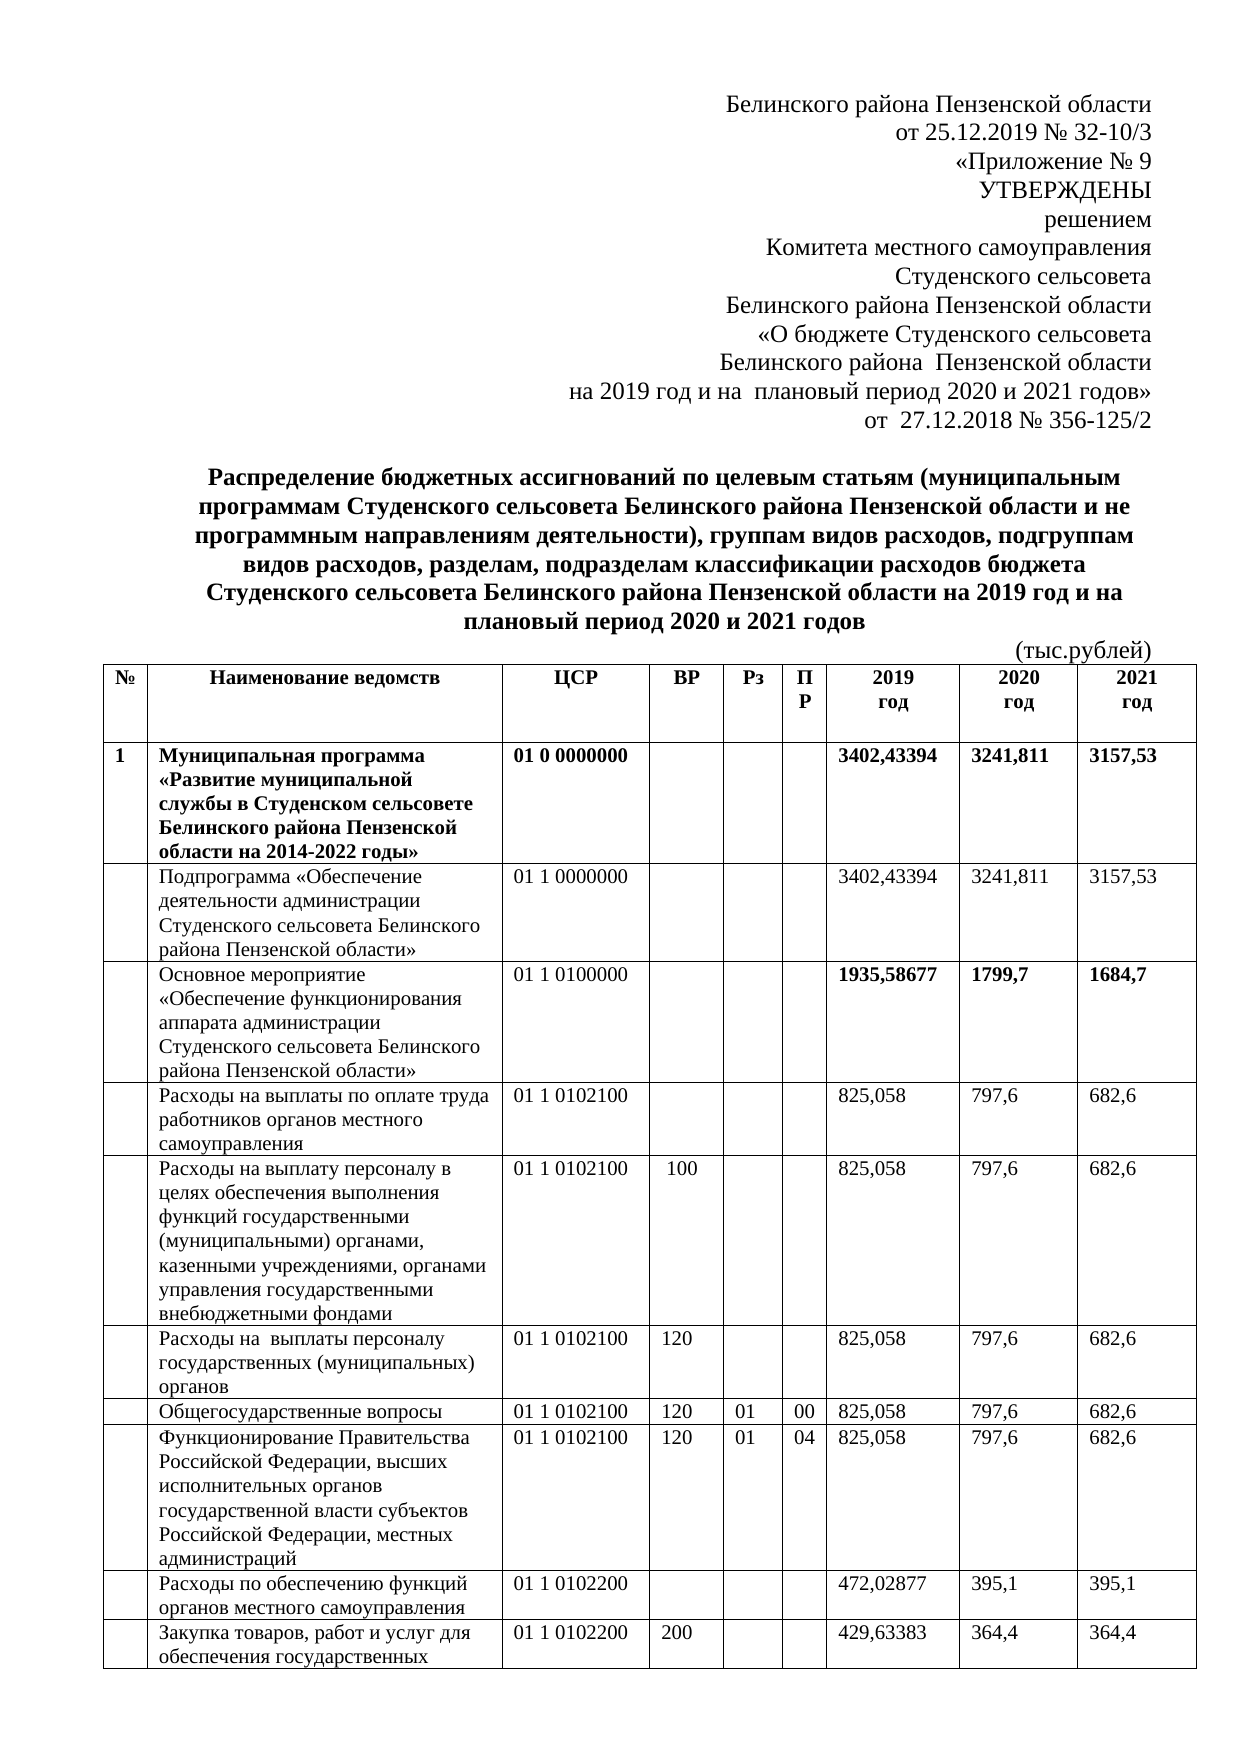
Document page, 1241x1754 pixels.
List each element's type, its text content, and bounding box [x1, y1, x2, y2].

text (тыс.рублей) [177, 635, 1152, 664]
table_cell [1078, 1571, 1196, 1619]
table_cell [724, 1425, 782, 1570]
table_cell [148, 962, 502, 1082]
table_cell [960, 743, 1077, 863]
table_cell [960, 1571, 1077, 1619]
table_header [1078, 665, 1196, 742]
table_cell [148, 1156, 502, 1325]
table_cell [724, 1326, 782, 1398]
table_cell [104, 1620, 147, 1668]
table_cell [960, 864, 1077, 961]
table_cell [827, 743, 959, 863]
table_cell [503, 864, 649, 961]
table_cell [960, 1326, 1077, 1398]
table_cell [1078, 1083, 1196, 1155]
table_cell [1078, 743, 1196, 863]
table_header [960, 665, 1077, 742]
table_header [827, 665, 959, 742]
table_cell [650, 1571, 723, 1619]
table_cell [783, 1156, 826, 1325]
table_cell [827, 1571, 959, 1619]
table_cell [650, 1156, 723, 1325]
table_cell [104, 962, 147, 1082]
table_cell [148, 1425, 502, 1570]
text УТВЕРЖДЕНЫ [177, 175, 1152, 204]
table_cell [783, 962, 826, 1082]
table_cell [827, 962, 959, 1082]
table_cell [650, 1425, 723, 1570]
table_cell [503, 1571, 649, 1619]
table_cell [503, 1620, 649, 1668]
text Белинского района Пензенской области [177, 89, 1152, 117]
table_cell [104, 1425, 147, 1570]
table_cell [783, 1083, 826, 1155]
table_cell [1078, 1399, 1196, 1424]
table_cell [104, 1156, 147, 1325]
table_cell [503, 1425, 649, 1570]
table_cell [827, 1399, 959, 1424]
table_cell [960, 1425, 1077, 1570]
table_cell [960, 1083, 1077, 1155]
text Комитета местного самоуправления [177, 232, 1152, 261]
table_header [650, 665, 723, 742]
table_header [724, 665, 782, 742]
text Белинского района Пензенской области [177, 290, 1152, 319]
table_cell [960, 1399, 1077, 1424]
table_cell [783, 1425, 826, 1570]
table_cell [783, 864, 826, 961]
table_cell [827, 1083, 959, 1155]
text на 2019 год и на плановый период 2020 и 2021 годов» [177, 376, 1152, 405]
text Белинского района Пензенской области [177, 347, 1152, 376]
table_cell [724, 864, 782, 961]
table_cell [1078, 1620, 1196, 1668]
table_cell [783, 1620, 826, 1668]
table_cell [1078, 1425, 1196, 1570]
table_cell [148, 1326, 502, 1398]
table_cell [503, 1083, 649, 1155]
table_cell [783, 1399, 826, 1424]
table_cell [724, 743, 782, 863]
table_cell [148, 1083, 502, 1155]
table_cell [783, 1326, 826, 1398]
text «О бюджете Студенского сельсовета [177, 319, 1152, 347]
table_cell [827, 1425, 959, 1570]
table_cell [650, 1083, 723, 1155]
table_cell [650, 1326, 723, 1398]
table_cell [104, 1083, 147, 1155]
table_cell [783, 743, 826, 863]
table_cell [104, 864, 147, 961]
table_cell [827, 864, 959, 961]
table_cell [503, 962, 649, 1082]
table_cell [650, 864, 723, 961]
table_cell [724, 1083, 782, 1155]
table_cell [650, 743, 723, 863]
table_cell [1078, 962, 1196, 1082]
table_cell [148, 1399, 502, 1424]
text решением [177, 204, 1152, 232]
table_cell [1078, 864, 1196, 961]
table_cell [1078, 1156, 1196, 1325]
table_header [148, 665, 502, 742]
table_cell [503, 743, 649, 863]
text Распределение бюджетных ассигнований по целевым статьям (муниципальным программам Студенского сельсовета Белинского района Пензенской области и не программным направлениям деятельности), группам видов расходов, подгруппам видов расходов, разделам, подразделам классификации расходов бюджета Студенского сельсовета Белинского района Пензенской области на 2019 год и на плановый период 2020 и 2021 годов [177, 462, 1152, 635]
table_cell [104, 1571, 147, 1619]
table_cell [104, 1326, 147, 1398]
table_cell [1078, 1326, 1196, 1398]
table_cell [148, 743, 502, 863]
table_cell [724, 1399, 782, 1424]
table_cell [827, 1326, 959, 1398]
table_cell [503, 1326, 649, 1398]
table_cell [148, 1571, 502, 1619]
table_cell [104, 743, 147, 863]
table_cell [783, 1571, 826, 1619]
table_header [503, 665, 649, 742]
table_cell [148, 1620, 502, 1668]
text Студенского сельсовета [177, 261, 1152, 290]
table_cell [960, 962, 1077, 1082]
text от 25.12.2019 № 32-10/3 [177, 117, 1152, 146]
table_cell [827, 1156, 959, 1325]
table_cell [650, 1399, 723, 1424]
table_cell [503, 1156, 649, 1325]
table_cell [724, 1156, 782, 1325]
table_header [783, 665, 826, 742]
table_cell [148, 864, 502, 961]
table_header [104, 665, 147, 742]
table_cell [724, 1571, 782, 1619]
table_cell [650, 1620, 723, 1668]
text «Приложение № 9 [177, 146, 1152, 175]
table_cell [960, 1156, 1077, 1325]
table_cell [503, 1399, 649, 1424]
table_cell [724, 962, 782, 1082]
text от 27.12.2018 № 356-125/2 [177, 405, 1152, 434]
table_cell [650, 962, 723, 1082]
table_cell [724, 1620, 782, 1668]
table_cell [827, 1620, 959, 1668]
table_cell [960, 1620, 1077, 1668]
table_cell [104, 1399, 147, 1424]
